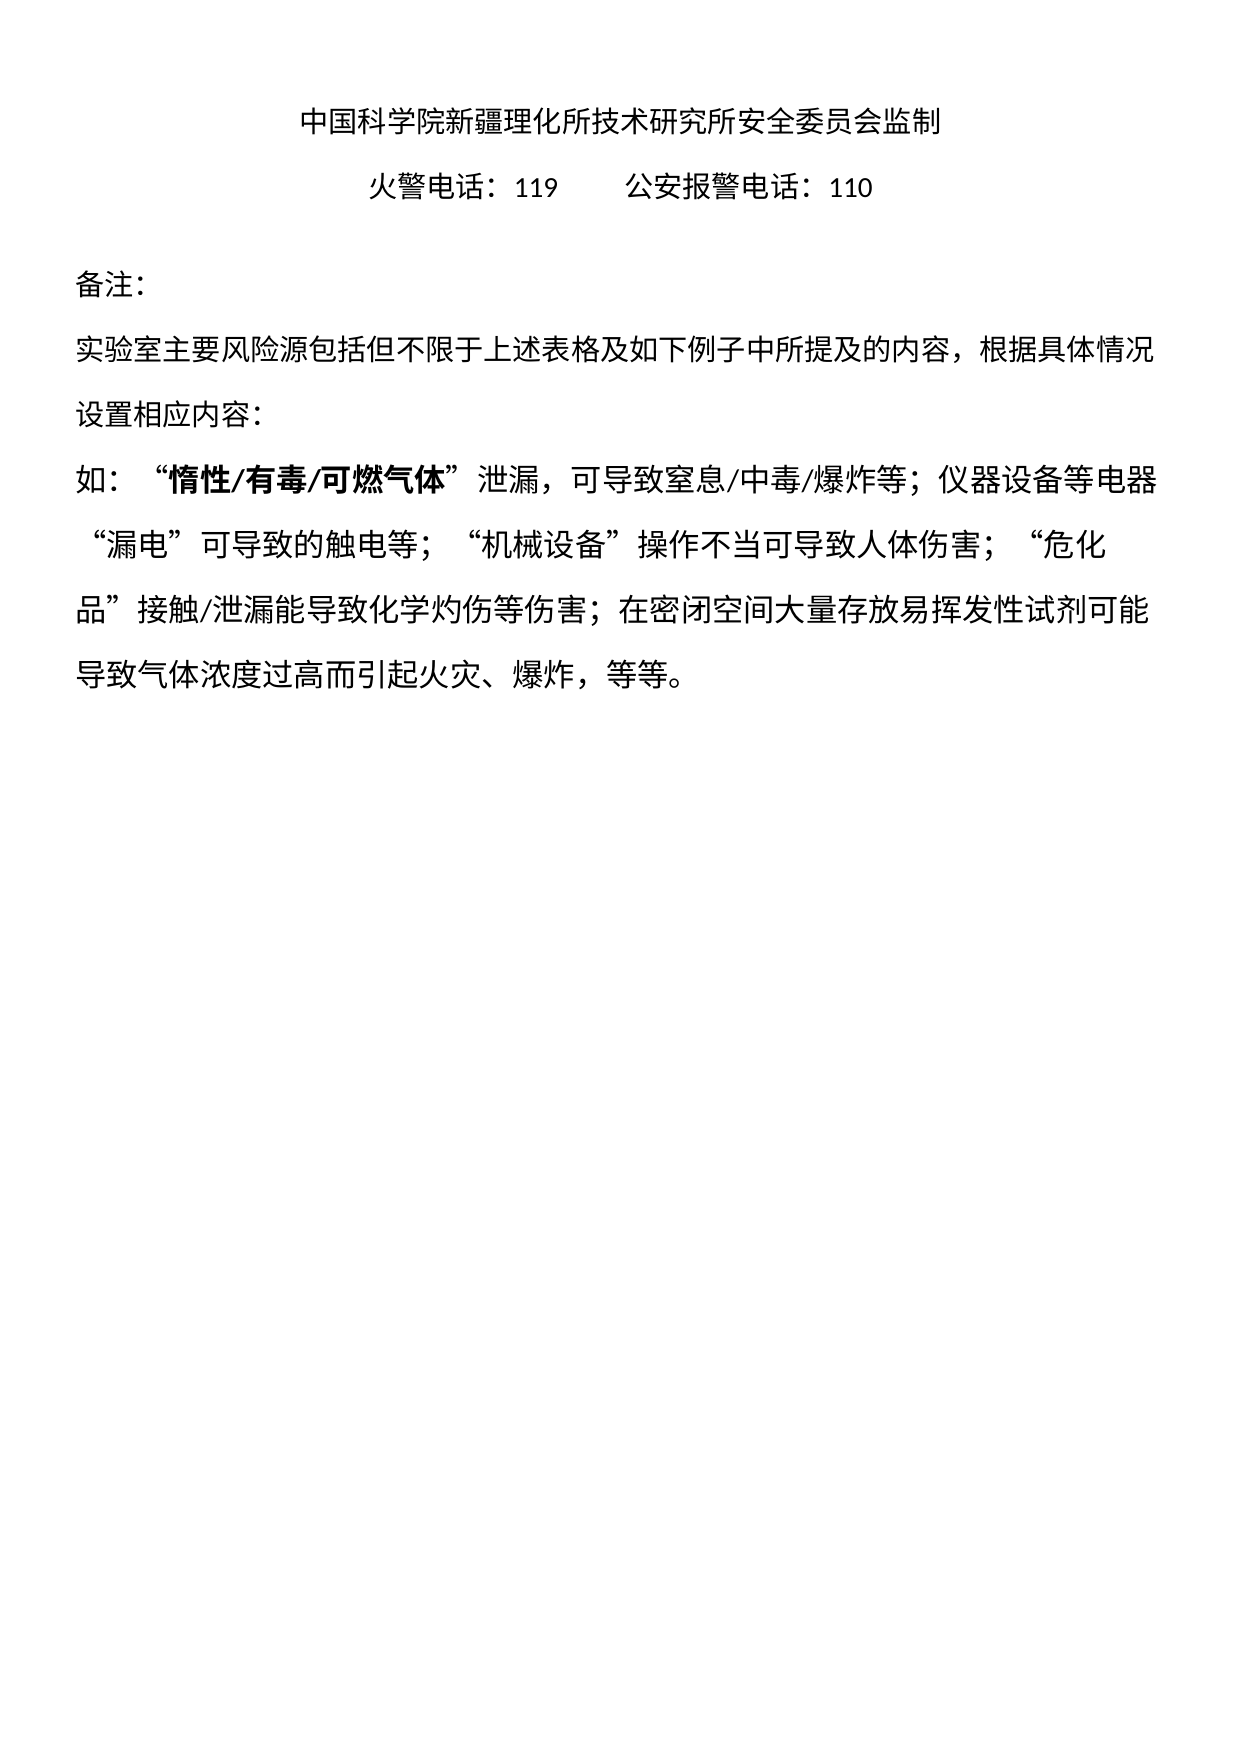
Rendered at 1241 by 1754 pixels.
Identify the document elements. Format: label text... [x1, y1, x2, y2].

text 实验室主要风险源包括但不限于上述表格及如下例子中所提及的内容，根据具体情况设置相应内容： [75, 315, 1165, 445]
text 中国科学院新疆理化所技术研究所安全委员会监制 [75, 88, 1165, 153]
text 如：“惰性/有毒/可燃气体”泄漏，可导致窒息/中毒/爆炸等；仪器设备等电器“漏电”可导致的触电等；“机械设备”操作不当可导致人体伤害；“危化品”接触/泄漏能导致化学灼伤等伤害；在密闭空间大量存放易挥发性试剂可能导致气体浓度过高而引起火灾、爆炸，等等。 [75, 445, 1165, 705]
text 备注： [75, 250, 1165, 315]
text 火警电话：119 公安报警电话：110 [75, 153, 1165, 218]
